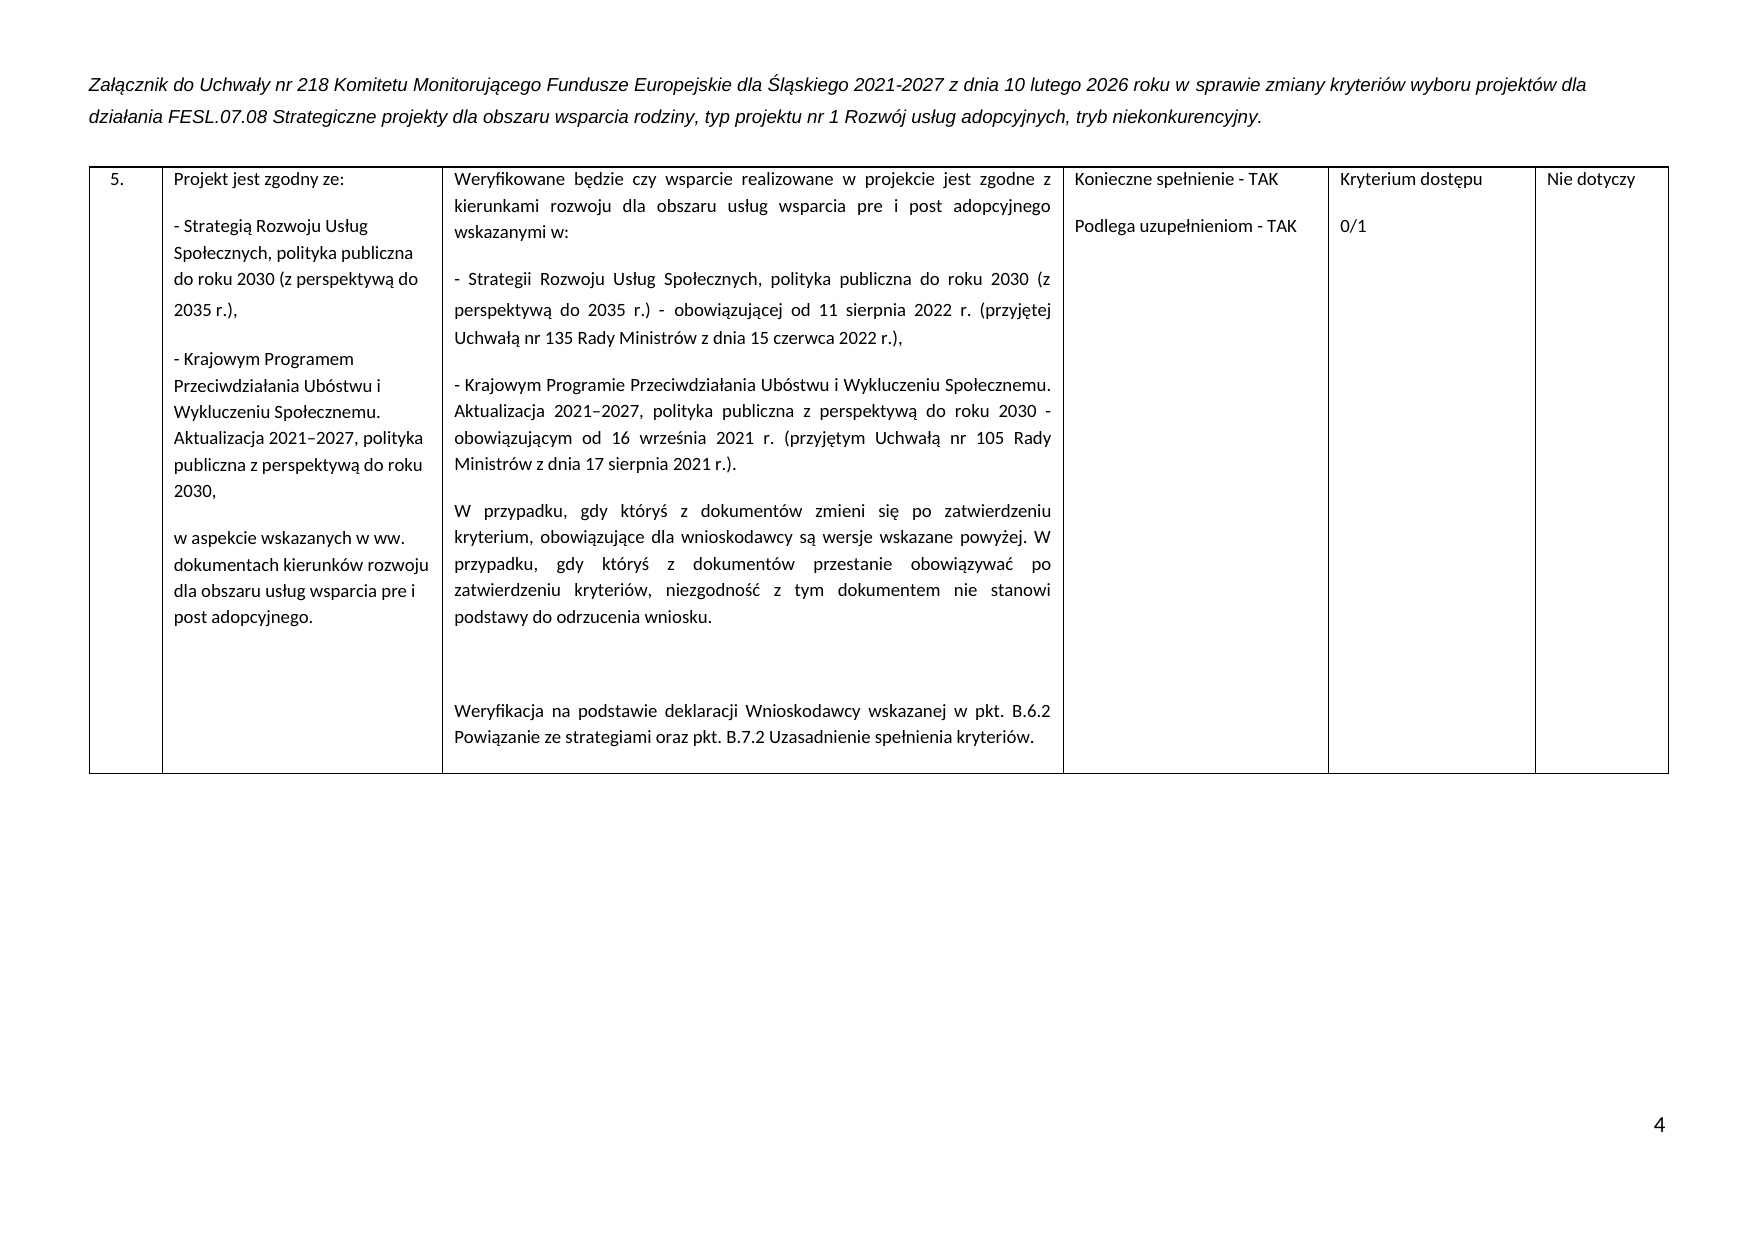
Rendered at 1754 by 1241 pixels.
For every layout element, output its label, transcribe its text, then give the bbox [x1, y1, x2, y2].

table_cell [1064, 168, 1328, 773]
table_cell [90, 168, 162, 773]
table_cell Weryfikowane będzie czy wsparcie realizowane w projekcie jest zgodne z kierunkami rozwoju dla obszaru usług wsparcia pre i post adopcyjnego wskazanymi w: - Strategii Rozwoju Usług Społecznych, polityka publiczna do roku 2030 (z perspektywą do 2035 r.) - obowiązującej od 11 sierpnia 2022 r. (przyjętej Uchwałą nr 135 Rady Ministrów z dnia 15 czerwca 2022 r.), - Krajowym Programie Przeciwdziałania Ubóstwu i Wykluczeniu Społecznemu. Aktualizacja 2021–2027, polityka publiczna z perspektywą do roku 2030 - obowiązującym od 16 września 2021 r. (przyjętym Uchwałą nr 105 Rady Ministrów z dnia 17 sierpnia 2021 r.). W przypadku, gdy któryś z dokumentów zmieni się po zatwierdzeniu kryterium, obowiązujące dla wnioskodawcy są wersje wskazane powyżej. W przypadku, gdy któryś z dokumentów przestanie obowiązywać po zatwierdzeniu kryteriów, niezgodność z tym dokumentem nie stanowi podstawy do odrzucenia wniosku. Weryfikacja na podstawie deklaracji Wnioskodawcy wskazanej w pkt. B.6.2 Powiązanie ze strategiami oraz pkt. B.7.2 Uzasadnienie spełnienia kryteriów. [443, 168, 1063, 773]
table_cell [1329, 168, 1535, 773]
table_cell Nie dotyczy [1536, 168, 1668, 773]
table_cell Projekt jest zgodny ze: - Strategią Rozwoju Usług Społecznych, polityka publiczna do roku 2030 (z perspektywą do 2035 r.), - Krajowym Programem Przeciwdziałania Ubóstwu i Wykluczeniu Społecznemu. Aktualizacja 2021–2027, polityka publiczna z perspektywą do roku 2030, w aspekcie wskazanych w ww. dokumentach kierunków rozwoju dla obszaru usług wsparcia pre i post adopcyjnego. [163, 168, 442, 773]
